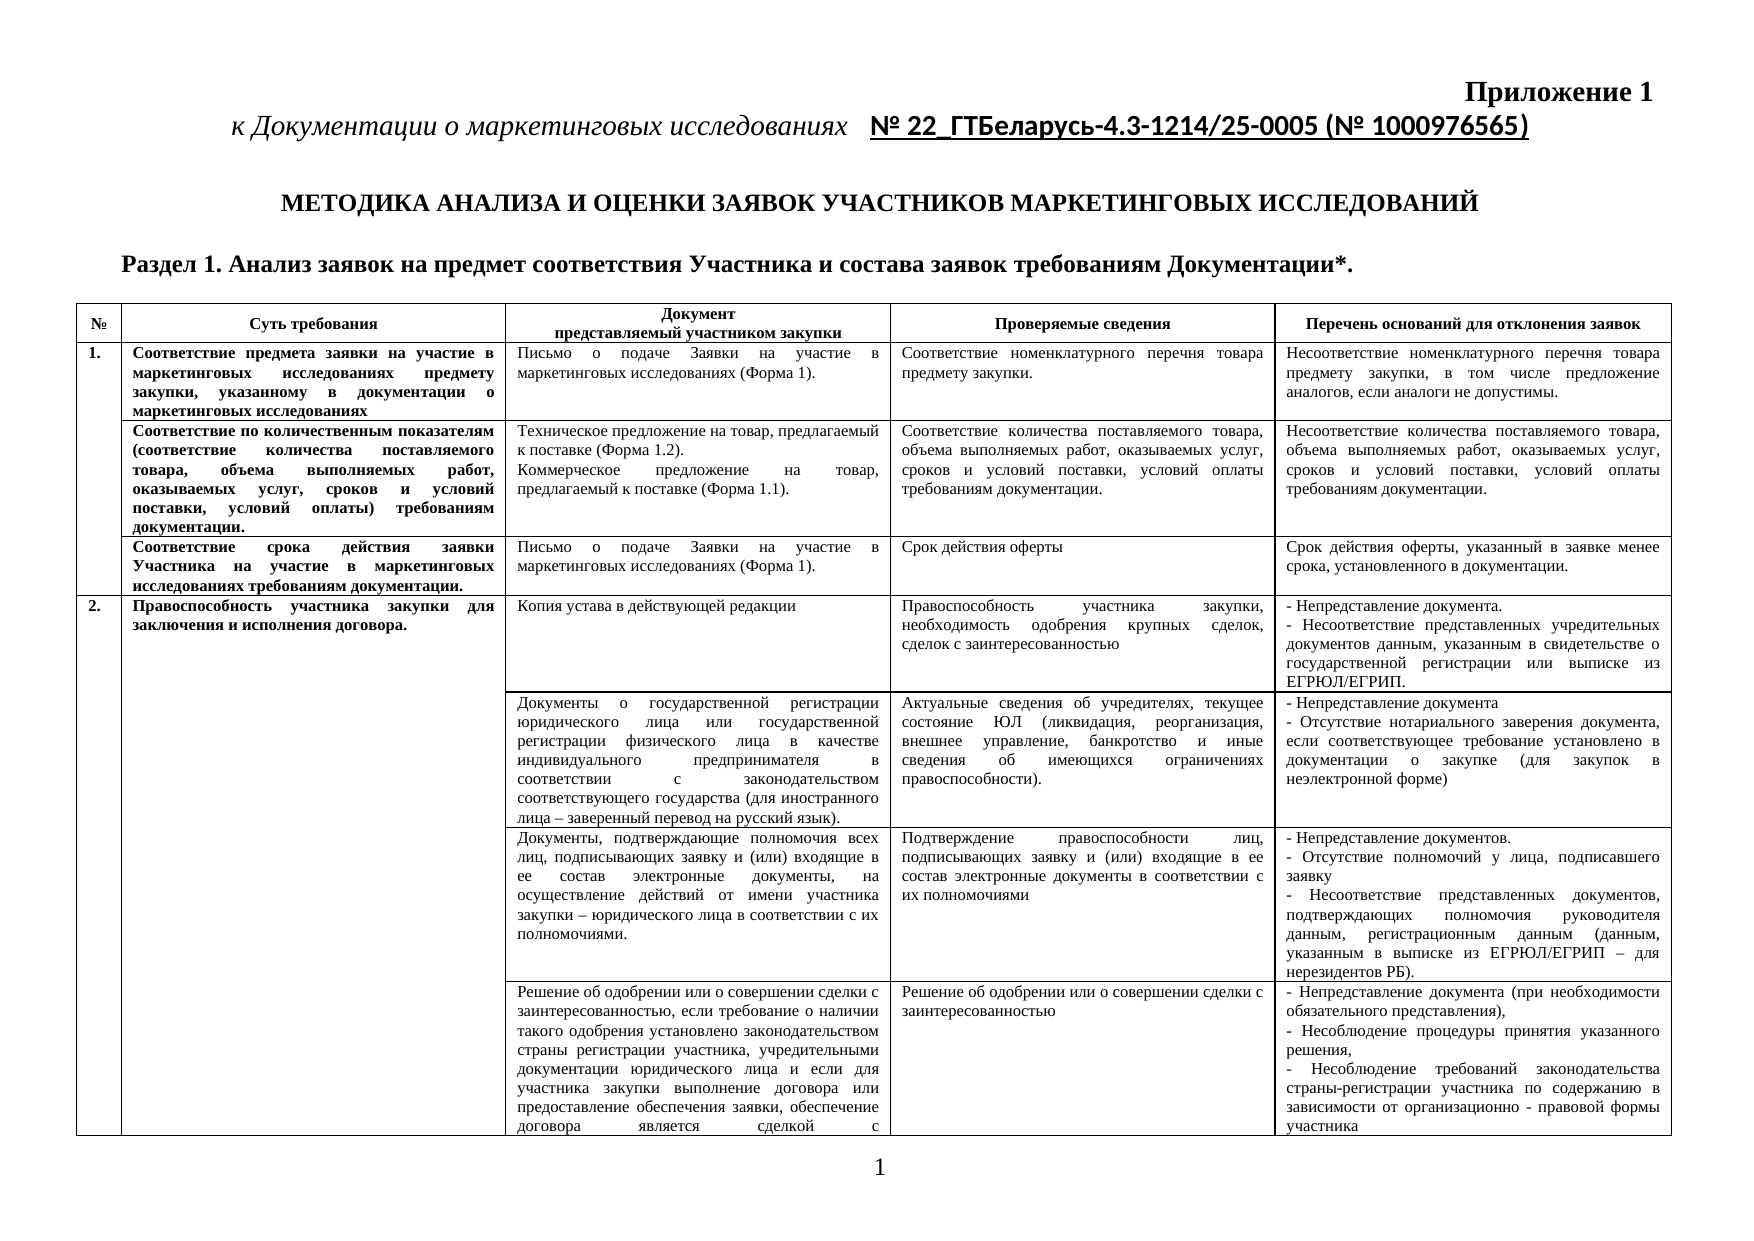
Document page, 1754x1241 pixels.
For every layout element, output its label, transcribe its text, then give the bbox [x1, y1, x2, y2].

table_cell Документы о государственной регистрации юридического лица или государственной регистрации физического лица в качестве индивидуального предпринимателя в соответствии с законодательством соответствующего государства (для иностранного лица – заверенный перевод на русский язык). [506, 693, 890, 827]
table_cell Техническое предложение на товар, предлагаемый к поставке (Форма 1.2). Коммерческое предложение на товар, предлагаемый к поставке (Форма 1.1). [506, 421, 890, 536]
table_cell [77, 596, 121, 1135]
table_cell Срок действия оферты, указанный в заявке менее срока, установленного в документации. [1276, 537, 1671, 594]
table_cell Срок действия оферты [891, 537, 1274, 594]
table_cell Письмо о подаче Заявки на участие в маркетинговых исследованиях (Форма 1). [506, 343, 890, 420]
table_cell Соответствие количества поставляемого товара, объема выполняемых работ, оказываемых услуг, сроков и условий поставки, условий оплаты требованиям документации. [891, 421, 1274, 536]
list к Документации о маркетинговых исследованиях № 22_ГТБеларусь-4.3-1214/25-0005 (№ 1000976565) [106, 107, 1653, 143]
table_cell Документы, подтверждающие полномочия всех лиц, подписывающих заявку и (или) входящие в ее состав электронные документы, на осуществление действий от имени участника закупки – юридического лица в соответствии с их полномочиями. [506, 828, 890, 981]
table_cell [1276, 982, 1671, 1135]
table_cell Соответствие срока действия заявки Участника на участие в маркетинговых исследованиях требованиям документации. [122, 537, 505, 594]
table_cell Соответствие номенклатурного перечня товара предмету закупки. [891, 343, 1274, 420]
table_cell Соответствие по количественным показателям (соответствие количества поставляемого товара, объема выполняемых работ, оказываемых услуг, сроков и условий поставки, условий оплаты) требованиям документации. [122, 421, 505, 536]
table_cell - Непредставление документа. - Несоответствие представленных учредительных документов данным, указанным в свидетельстве о государственной регистрации или выписке из ЕГРЮЛ/ЕГРИП. [1276, 596, 1671, 691]
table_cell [506, 982, 890, 1135]
table_cell Письмо о подаче Заявки на участие в маркетинговых исследованиях (Форма 1). [506, 537, 890, 594]
table_header Проверяемые сведения [891, 304, 1274, 342]
table_cell - Непредставление документов. - Отсутствие полномочий у лица, подписавшего заявку - Несоответствие представленных документов, подтверждающих полномочия руководителя данным, регистрационным данным (данным, указанным в выписке из ЕГРЮЛ/ЕГРИП – для нерезидентов РБ). [1276, 828, 1671, 981]
table_header Документ представляемый участником закупки [506, 304, 890, 342]
table_cell - Непредставление документа - Отсутствие нотариального заверения документа, если соответствующее требование установлено в документации о закупке (для закупок в неэлектронной форме) [1276, 693, 1671, 827]
table_cell Копия устава в действующей редакции [506, 596, 890, 691]
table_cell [891, 982, 1274, 1135]
table_cell [77, 343, 121, 594]
table_cell Подтверждение правоспособности лиц, подписывающих заявку и (или) входящие в ее состав электронные документы в соответствии с их полномочиями [891, 828, 1274, 981]
table_header № [77, 304, 121, 342]
table_header Перечень оснований для отклонения заявок [1276, 304, 1671, 342]
text МЕТОДИКА АНАЛИЗА И ОЦЕНКИ ЗАЯВОК УЧАСТНИКОВ МАРКЕТИНГОВЫХ ИССЛЕДОВАНИЙ [106, 188, 1653, 217]
text Приложение 1 [106, 74, 1653, 107]
table_cell Правоспособность участника закупки, необходимость одобрения крупных сделок, сделок с заинтересованностью [891, 596, 1274, 691]
table_cell Правоспособность участника закупки для заключения и исполнения договора. [122, 596, 505, 1135]
table_cell Актуальные сведения об учредителях, текущее состояние ЮЛ (ликвидация, реорганизация, внешнее управление, банкротство и иные сведения об имеющихся ограничениях правоспособности). [891, 693, 1274, 827]
table_cell Соответствие предмета заявки на участие в маркетинговых исследованиях предмету закупки, указанному в документации о маркетинговых исследованиях [122, 343, 505, 420]
table_header Суть требования [122, 304, 505, 342]
table_cell Несоответствие номенклатурного перечня товара предмету закупки, в том числе предложение аналогов, если аналоги не допустимы. [1276, 343, 1671, 420]
text Раздел 1. Анализ заявок на предмет соответствия Участника и состава заявок требованиям Документации*. [106, 249, 1653, 278]
table_cell Несоответствие количества поставляемого товара, объема выполняемых работ, оказываемых услуг, сроков и условий поставки, условий оплаты требованиям документации. [1276, 421, 1671, 536]
